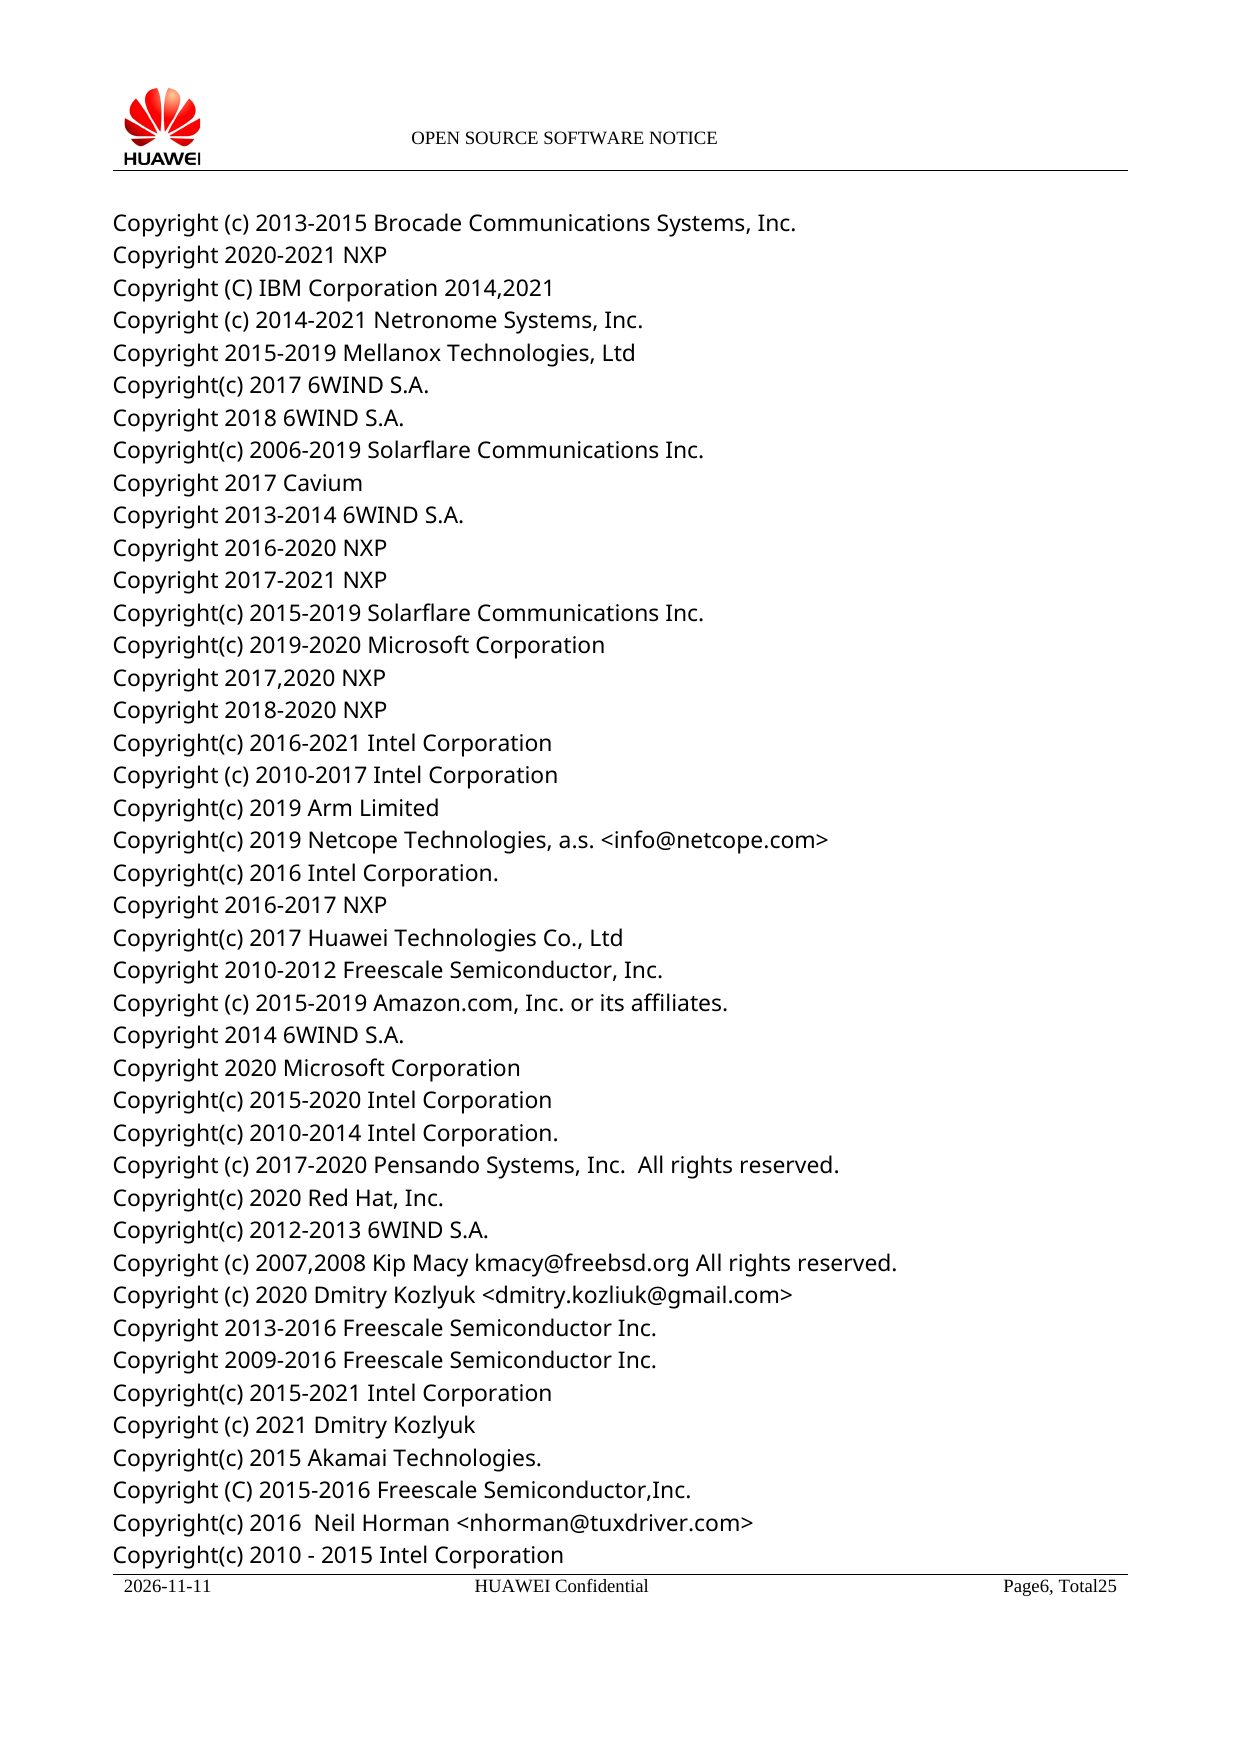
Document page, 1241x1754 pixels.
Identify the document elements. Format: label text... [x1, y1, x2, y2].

picture [124, 88, 201, 165]
